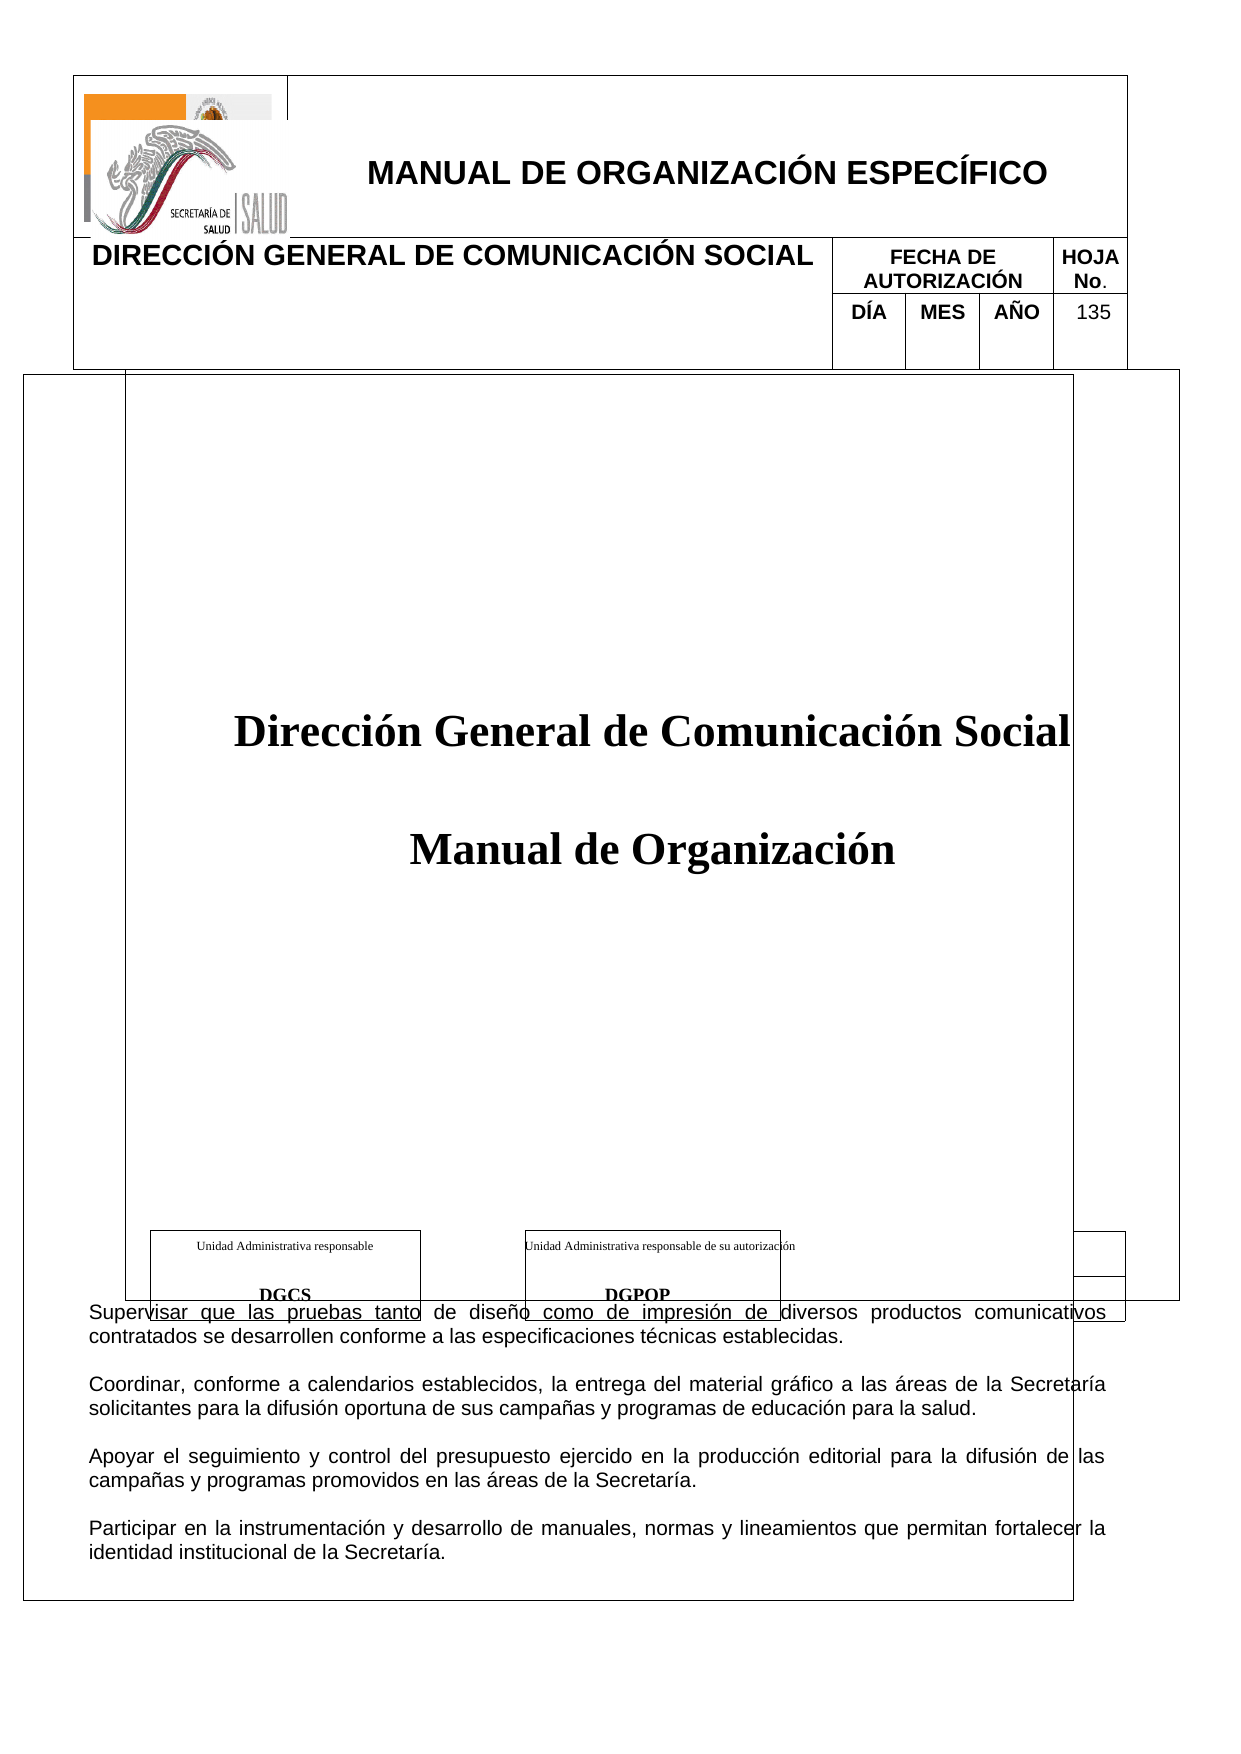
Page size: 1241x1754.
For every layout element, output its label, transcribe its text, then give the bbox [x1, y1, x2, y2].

picture [84, 94, 290, 240]
text Coordinar, conforme a calendarios establecidos, la entrega del material gráfico a las áreas de solicitantes para la difusión oportuna de sus campañas y programas de educación para la salud. [88, 1372, 1107, 1420]
text Apoyar el seguimiento y control del presupuesto ejercido en la producción editorial para la difusión de las campañas y programas promovidos en las áreas de [88, 1444, 1107, 1492]
text Supervisar que las pruebas tanto de diseño como de impresión de diversos productos comunicativos contratados se desarrollen conforme a las especificaciones técnicas establecidas. [88, 1300, 1107, 1348]
text Participar en la instrumentación y desarrollo de manuales, normas y lineamientos que permitan fortalecer la identidad institucional de [88, 1516, 1107, 1563]
